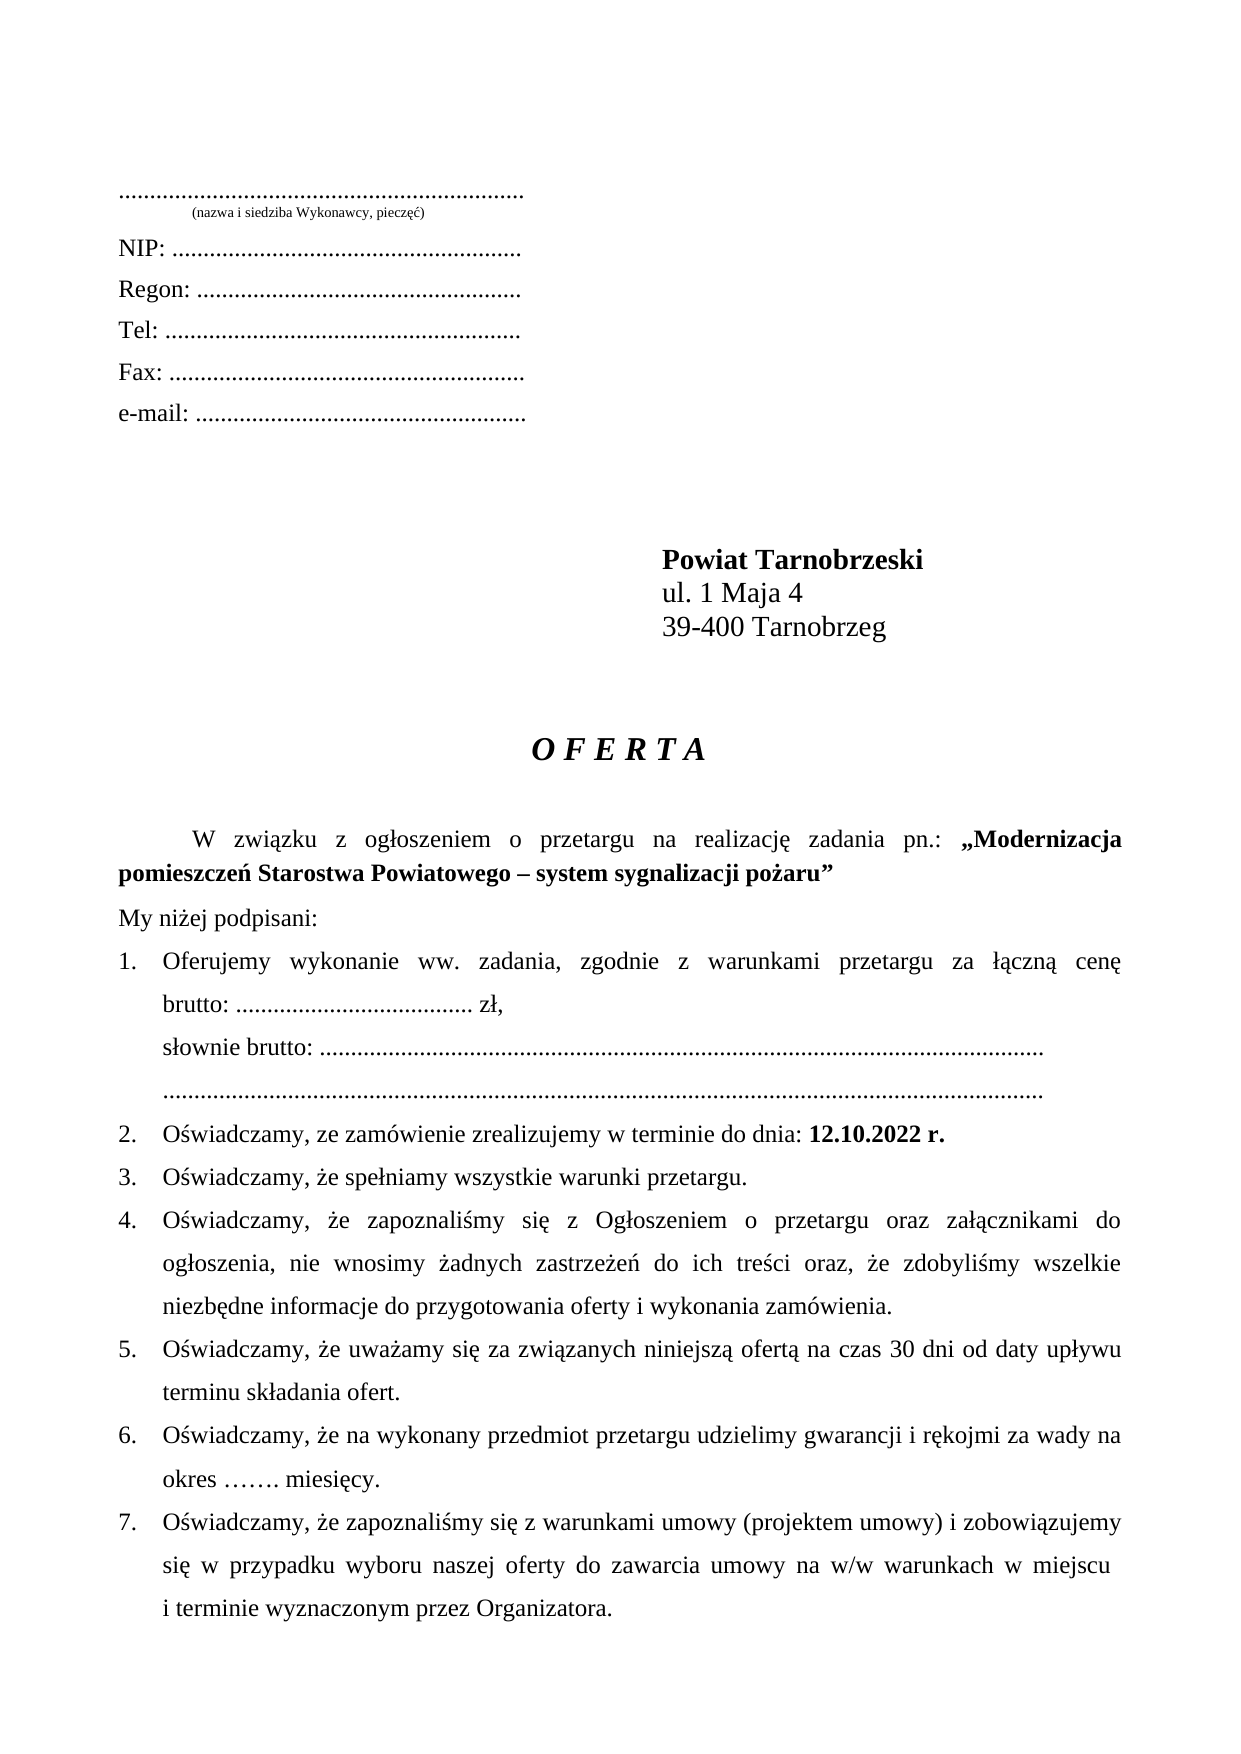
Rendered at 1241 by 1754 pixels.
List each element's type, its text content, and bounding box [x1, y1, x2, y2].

list Oświadczamy, że spełniamy wszystkie warunki przetargu. [118, 1162, 1122, 1191]
text ............................................................................................................................................. [125, 1076, 1122, 1104]
text Powiat Tarnobrzeski [662, 542, 1122, 575]
text Regon: .................................................... [118, 274, 1122, 303]
text Tel: ......................................................... [118, 316, 1122, 344]
text 39-400 Tarnobrzeg [662, 609, 1122, 642]
text (nazwa i siedziba Wykonawcy, pieczęć) [118, 204, 1122, 233]
text W związku z ogłoszeniem o przetargu na realizację zadania pn.: „Modernizacja pomieszczeń Starostwa Powiatowego – system sygnalizacji pożaru” [118, 824, 1122, 886]
list Oświadczamy, że uważamy się za związanych niniejszą ofertą na czas 30 dni od daty upływu terminu składania ofert. [118, 1334, 1122, 1406]
list Oświadczamy, że zapoznaliśmy się z warunkami umowy (projektem umowy) i zobowiązujemy się w przypadku wyboru naszej oferty do zawarcia umowy na w/w warunkach w miejscu i terminie wyznaczonym przez Organizatora. [118, 1507, 1122, 1622]
text ul. 1 Maja 4 [662, 575, 1122, 609]
text słownie brutto: .................................................................................................................... [125, 1032, 1122, 1061]
text Fax: ......................................................... [118, 357, 1122, 386]
list Oświadczamy, ze zamówienie zrealizujemy w terminie do dnia: 12.10.2022 r. [118, 1119, 1122, 1147]
text e-mail: ..................................................... [118, 398, 1122, 427]
text ................................................................. [118, 176, 1122, 204]
text NIP: ........................................................ [118, 233, 1122, 262]
list Oświadczamy, że zapoznaliśmy się z Ogłoszeniem o przetargu oraz załącznikami do ogłoszenia, nie wnosimy żadnych zastrzeżeń do ich treści oraz, że zdobyliśmy wszelkie niezbędne informacje do przygotowania oferty i wykonania zamówienia. [118, 1205, 1122, 1320]
text My niżej podpisani: [118, 903, 1122, 932]
text O F E R T A [118, 729, 1122, 767]
list Oświadczamy, że na wykonany przedmiot przetargu udzielimy gwarancji i rękojmi za wady na okres ……. miesięcy. [118, 1421, 1122, 1492]
list Oferujemy wykonanie ww. zadania, zgodnie z warunkami przetargu za łączną cenę brutto: ...................................... zł, [118, 946, 1122, 1018]
